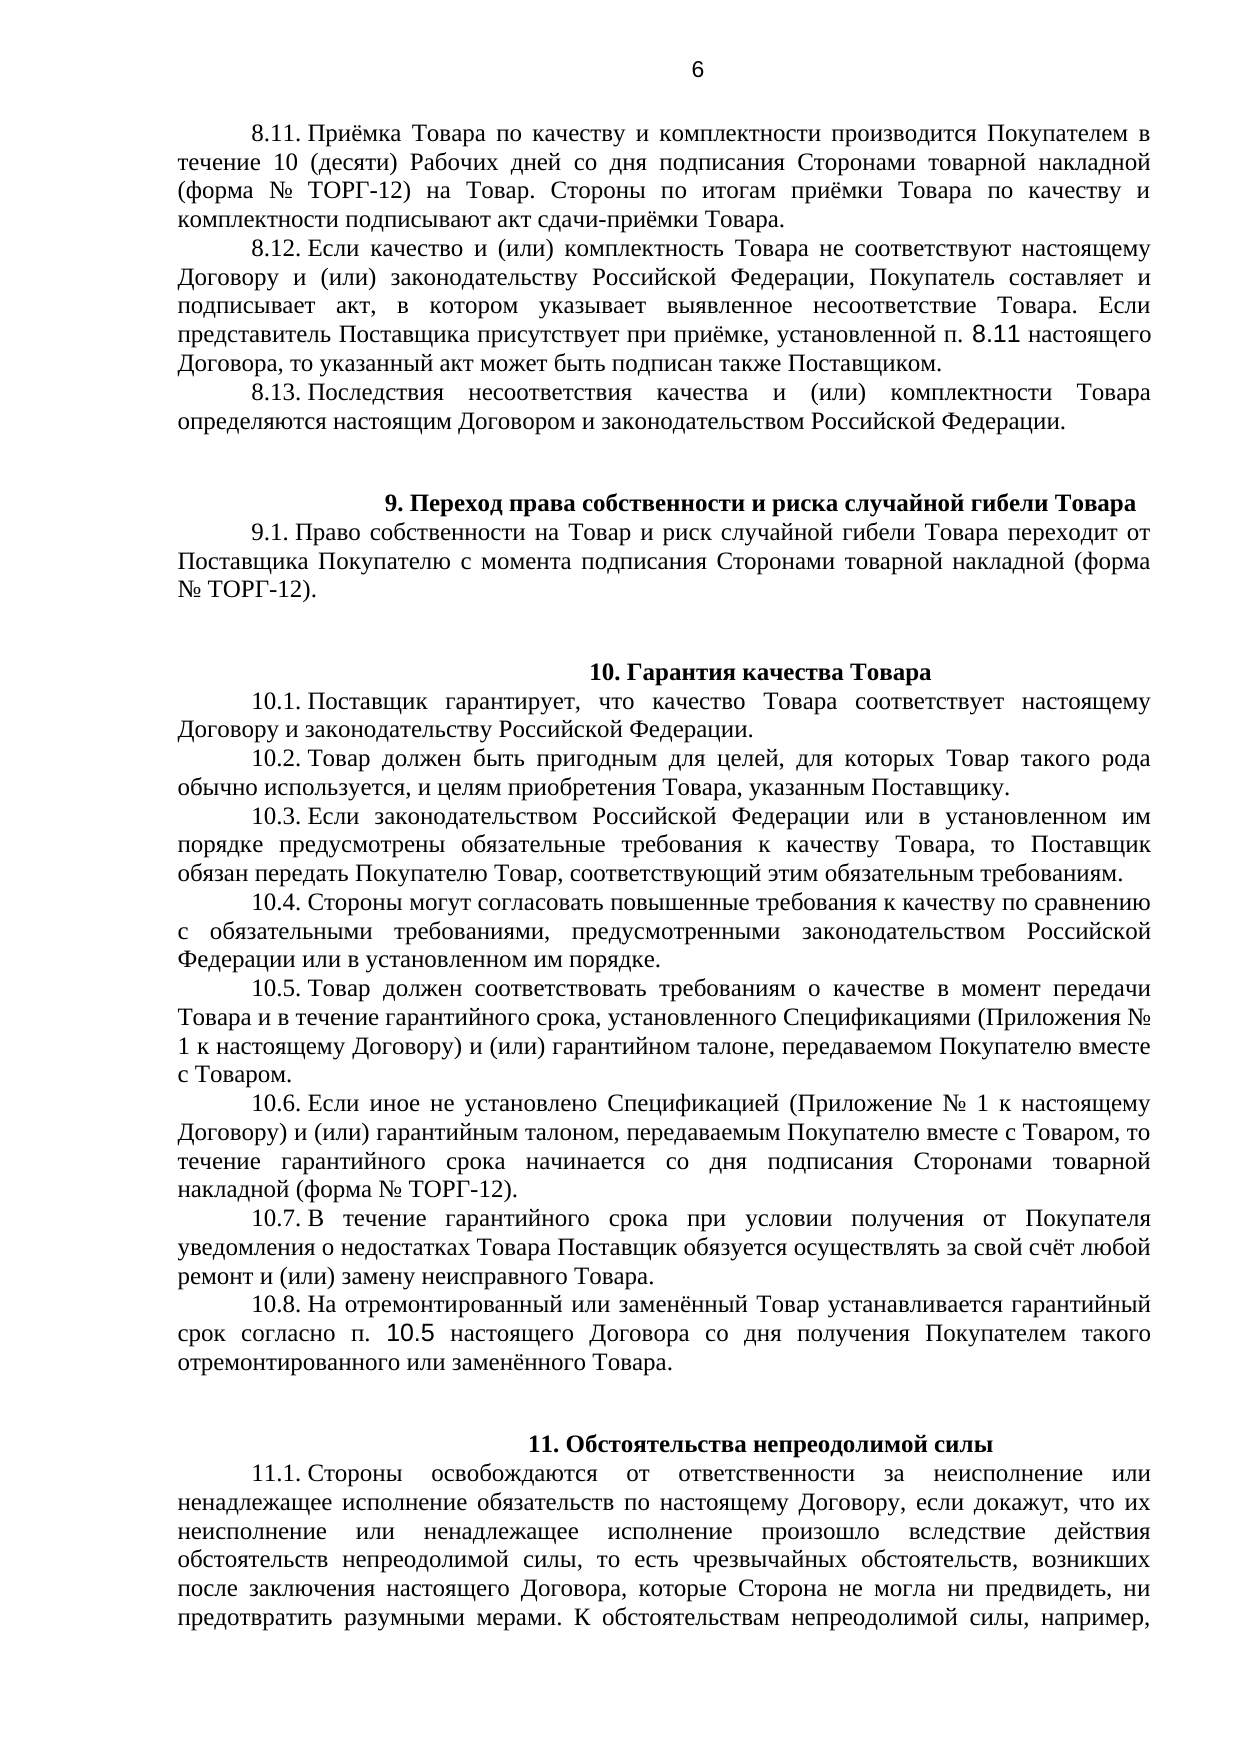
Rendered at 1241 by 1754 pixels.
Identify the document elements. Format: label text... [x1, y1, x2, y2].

list Последствия несоответствия качества и (или) комплектности Товара определяются настоящим Договором и законодательством Российской Федерации. [177, 377, 1152, 434]
list Если законодательством Российской Федерации или в установленном им порядке предусмотрены обязательные требования к качеству Товара, то Поставщик обязан передать Покупателю Товар, соответствующий этим обязательным требованиям. [177, 801, 1152, 887]
list Стороны могут согласовать повышенные требования к качеству по сравнению с обязательными требованиями, предусмотренными законодательством Российской Федерации или в установленном им порядке. [177, 887, 1152, 973]
list Если иное не установлено Спецификацией (Приложение № 1 к настоящему Договору) и (или) гарантийным талоном, передаваемым Покупателю вместе с Товаром, то течение гарантийного срока начинается со дня подписания Сторонами товарной накладной (форма № ТОРГ-12). [177, 1088, 1152, 1203]
list Право собственности на Товар и риск случайной гибели Товара переходит от Поставщика Покупателю с момента подписания Сторонами товарной накладной (форма № ТОРГ-12). [177, 517, 1152, 603]
list Если качество и (или) комплектность Товара не соответствуют настоящему Договору и (или) законодательству Российской Федерации, Покупатель составляет и подписывает акт, в котором указывает выявленное несоответствие Товара. Если представитель Поставщика присутствует при приёмке, установленной п. 8.11 настоящего Договора, то указанный акт может быть подписан также Поставщиком. [177, 233, 1152, 377]
list Поставщик гарантирует, что качество Товара соответствует настоящему Договору и законодательству Российской Федерации. [177, 686, 1152, 743]
list Товар должен быть пригодным для целей, для которых Товар такого рода обычно используется, и целям приобретения Товара, указанным Поставщику. [177, 743, 1152, 801]
list Товар должен соответствовать требованиям о качестве в момент передачи Товара и в течение гарантийного срока, установленного Спецификациями (Приложения № 1 к настоящему Договору) и (или) гарантийном талоне, передаваемом Покупателю вместе с Товаром. [177, 973, 1152, 1088]
list В течение гарантийного срока при условии получения от Покупателя уведомления о недостатках Товара Поставщик обязуется осуществлять за свой счёт любой ремонт и (или) замену неисправного Товара. [177, 1203, 1152, 1289]
list На отремонтированный или заменённый Товар устанавливается гарантийный срок согласно п. 10.5 настоящего Договора со дня получения Покупателем такого отремонтированного или заменённого Товара. [177, 1289, 1152, 1376]
list Обстоятельства непреодолимой силы [369, 1429, 1152, 1458]
list Приёмка Товара по качеству и комплектности производится Покупателем в течение 10 (десяти) Рабочих дней со дня подписания Сторонами товарной накладной (форма № ТОРГ-12) на Товар. Стороны по итогам приёмки Товара по качеству и комплектности подписывают акт сдачи-приёмки Товара. [177, 118, 1152, 233]
list Гарантия качества Товара [369, 657, 1152, 686]
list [177, 1458, 1152, 1631]
list Переход права собственности и риска случайной гибели Товара [369, 488, 1152, 517]
